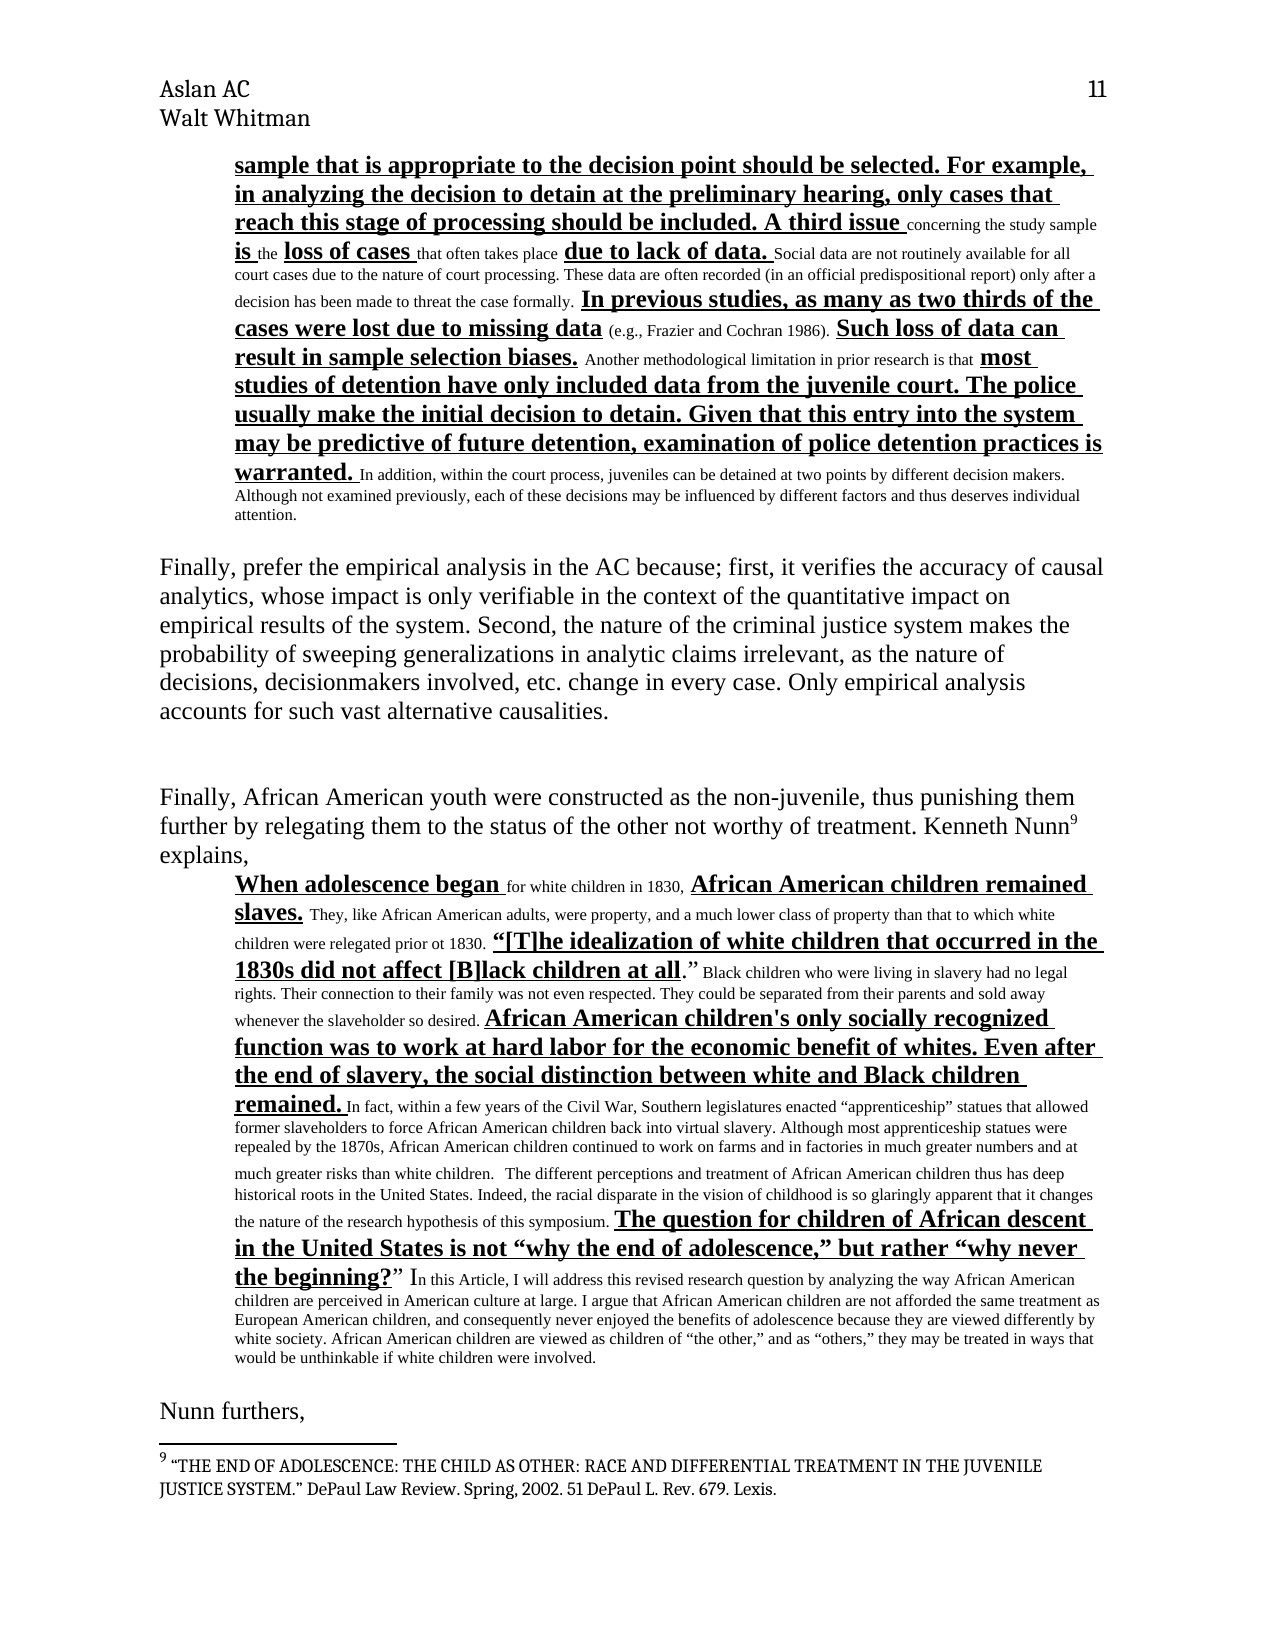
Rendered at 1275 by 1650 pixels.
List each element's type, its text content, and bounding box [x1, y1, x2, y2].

text Nunn furthers, [159, 1396, 1106, 1424]
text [234, 150, 1106, 524]
text Finally, African American youth were constructed as the non-juvenile, thus punishing them further by relegating them to the status of the other not worthy of treatment. Kenneth Nunn explains, [159, 782, 1106, 869]
text When adolescence began for white children in 1830, African American children remained slaves. They, like African American adults, were property, and a much lower class of property than that to which white children were relegated prior ot 1830. “[T]he idealization of white children that occurred in the 1830s did not affect [B]lack children at all.” Black children who were living in slavery had no legal rights. Their connection to their family was not even respected. They could be separated from their parents and sold away whenever the slaveholder so desired. African American children's only socially recognized function was to work at hard labor for the economic benefit of whites. Even after the end of slavery, the social distinction between white and Black children remained. In fact, within a few years of the Civil War, Southern legislatures enacted “apprenticeship” statues that allowed former slaveholders to force African American children back into virtual slavery. Although most apprenticeship statues were repealed by the 1870s, African American children continued to work on farms and in factories in much greater numbers and at much greater risks than white children. The different perceptions and treatment of African American children thus has deep historical roots in the United States. Indeed, the racial disparate in the vision of childhood is so glaringly apparent that it changes the nature of the research hypothesis of this symposium. The question for children of African descent in the United States is not “why the end of adolescence,” but rather “why never the beginning?” In this Article, I will address this revised research question by analyzing the way African American children are perceived in American culture at large. I argue that African American children are not afforded the same treatment as European American children, and consequently never enjoyed the benefits of adolescence because they are viewed differently by white society. African American children are viewed as children of “the other,” and as “others,” they may be treated in ways that would be unthinkable if white children were involved. [234, 869, 1106, 1367]
text Finally, prefer the empirical analysis in the AC because; first, it verifies the accuracy of causal analytics, whose impact is only verifiable in the context of the quantitative impact on empirical results of the system. Second, the nature of the criminal justice system makes the probability of sweeping generalizations in analytic claims irrelevant, as the nature of decisions, decisionmakers involved, etc. change in every case. Only empirical analysis accounts for such vast alternative causalities. [159, 552, 1106, 725]
